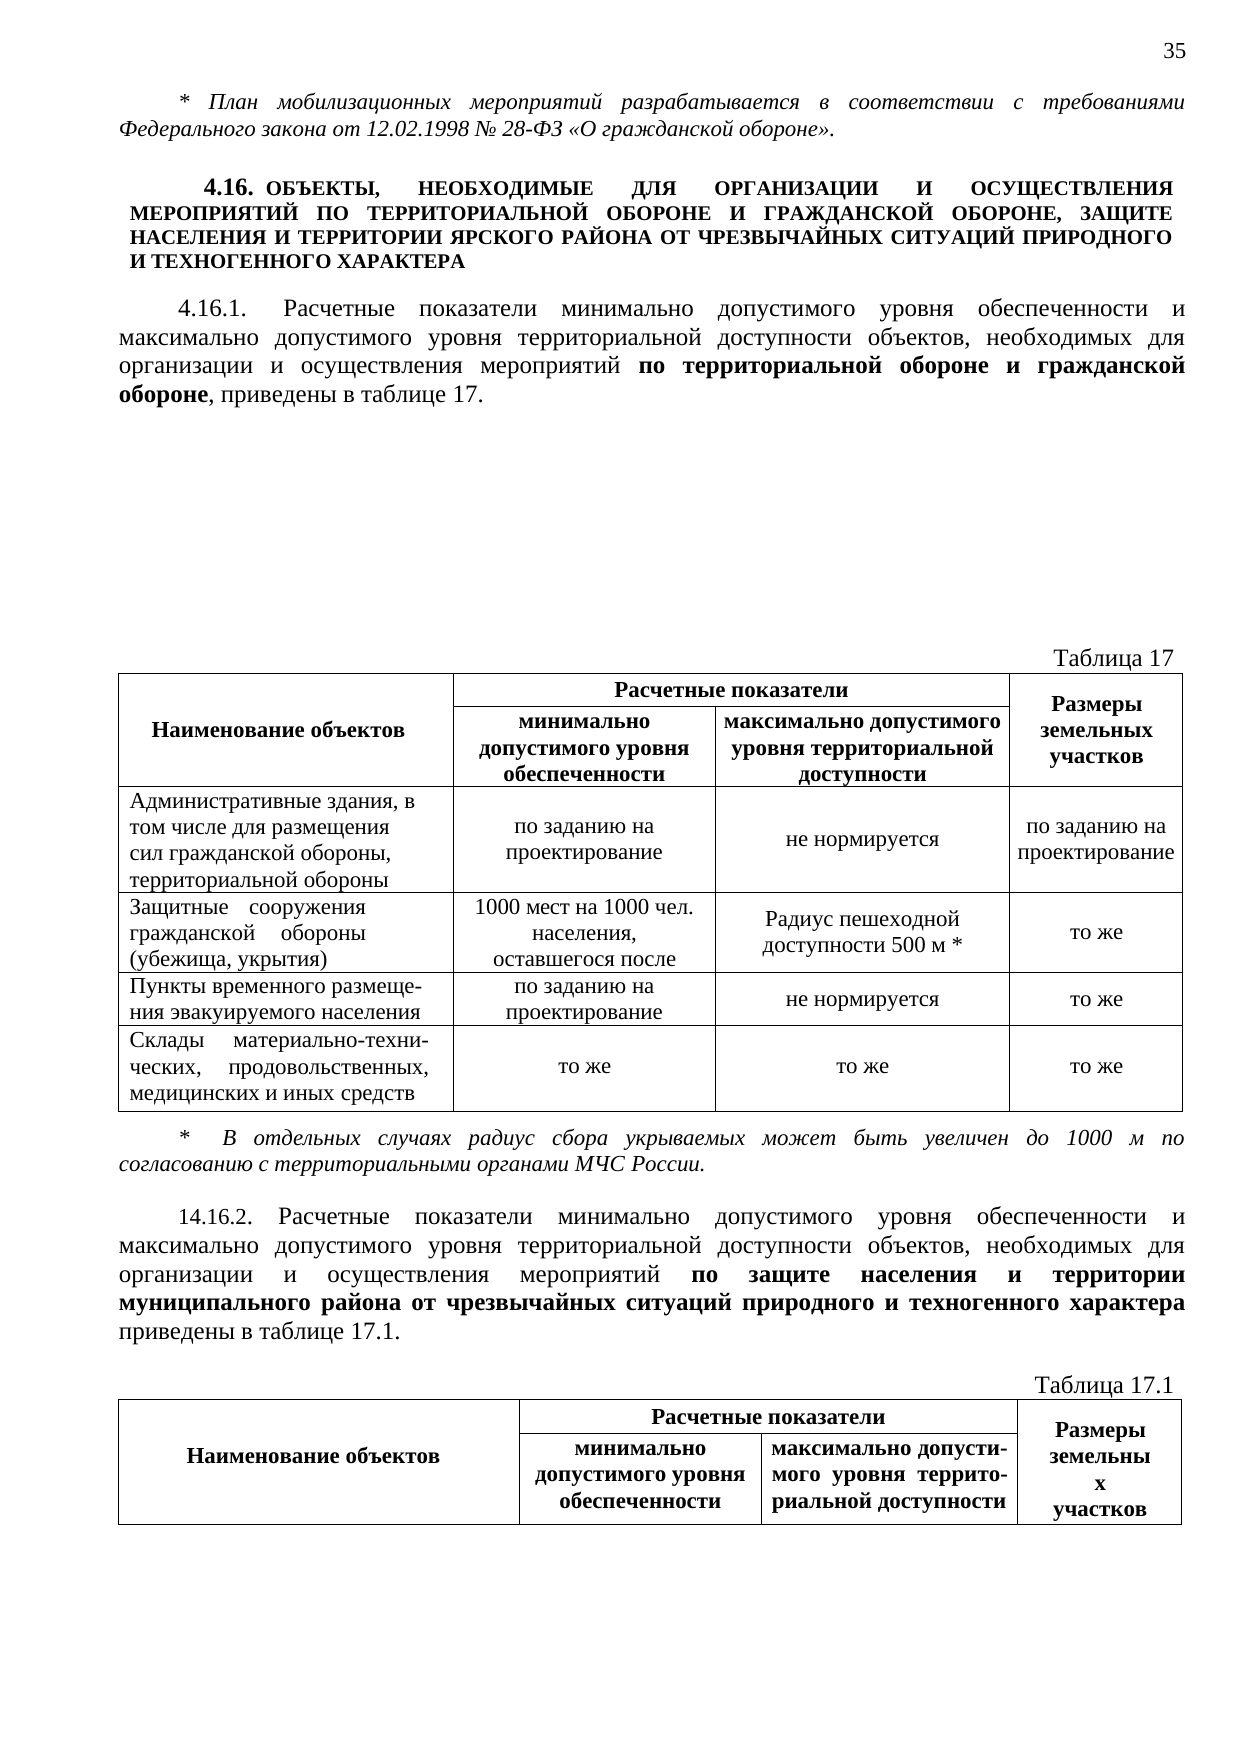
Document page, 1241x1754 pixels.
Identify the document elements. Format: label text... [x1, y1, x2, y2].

table_cell максимально допустимого уровня территориальной доступности [716, 707, 1009, 786]
table_cell не нормируется [716, 973, 1009, 1025]
text 14.16.2. Расчетные показатели минимально допустимого уровня обеспеченности и максимально допустимого уровня территориальной доступности объектов, необходимых для организации и осуществления мероприятий по защите населения и территории муниципального района от чрезвычайных ситуаций природного и техногенного характера приведены в таблице 17.1. [119, 1201, 1186, 1345]
table_header Расчетные показатели [520, 1400, 1017, 1433]
table_cell по заданию на проектирование [454, 787, 715, 892]
table_cell то же [716, 1026, 1009, 1111]
table_cell Склады материально-техни- ческих, продовольственных, медицинских и иных средств [119, 1026, 453, 1111]
table_cell максимально допусти- мого уровня террито- риальной доступности [762, 1434, 1017, 1524]
table_cell Радиус пешеходной доступности 500 м * [716, 893, 1009, 972]
table_cell то же [1010, 1026, 1182, 1111]
text Таблица 17 [119, 643, 1174, 672]
text * План мобилизационных мероприятий разрабатывается в соответствии с требованиями Федерального закона от 12.02.1998 № 28-ФЗ «О гражданской обороне». [119, 88, 1186, 141]
table_header Размеры земельных участков [1010, 674, 1182, 786]
table_cell минимально допустимого уровня обеспеченности [454, 707, 715, 786]
text Таблица 17.1 [119, 1370, 1174, 1398]
table_cell минимально допустимого уровня обеспеченности [520, 1434, 761, 1524]
table_cell то же [1010, 893, 1182, 972]
table_cell 1000 мест на 1000 чел. населения, оставшегося после эвакуации [454, 893, 715, 972]
table_cell Защитные сооружения гражданской обороны (убежища, укрытия) [119, 893, 453, 972]
table_cell то же [454, 1026, 715, 1111]
table_header Наименование объектов [119, 674, 453, 786]
table_cell Пункты временного размеще- ния эвакуируемого населения [119, 973, 453, 1025]
table_header Наименование объектов [119, 1400, 519, 1524]
table_cell не нормируется [716, 787, 1009, 892]
subtitle ОБЪЕКТЫ, НЕОБХОДИМЫЕ ДЛЯ ОРГАНИЗАЦИИ И ОСУЩЕСТВЛЕНИЯ МЕРОПРИЯТИЙ ПО ТЕРРИТОРИАЛЬНОЙ ОБОРОНЕ И ГРАЖДАНСКОЙ ОБОРОНЕ, ЗАЩИТЕ НАСЕЛЕНИЯ И ТЕРРИТОРИИ ЯРСКОГО РАЙОНА ОТ ЧРЕЗВЫЧАЙНЫХ СИТУАЦИЙ ПРИРОДНОГО И ТЕХНОГЕННОГО ХАРАКТЕРА [129, 172, 1174, 273]
table_cell по заданию на проектирование [1010, 787, 1182, 892]
list Расчетные показатели минимально допустимого уровня обеспеченности и максимально допустимого уровня территориальной доступности объектов, необходимых для организации и осуществления мероприятий по территориальной обороне и гражданской обороне, приведены в таблице 17. [119, 293, 1186, 408]
table_cell Административные здания, в том числе для размещения сил гражданской обороны, территориальной обороны [119, 787, 453, 892]
table_header Размеры земельных участков [1018, 1400, 1181, 1524]
table_cell по заданию на проектирование [454, 973, 715, 1025]
table_cell то же [1010, 973, 1182, 1025]
list В отдельных случаях радиус сбора укрываемых может быть увеличен до 1000 м по согласованию с территориальными органами МЧС России. [119, 1124, 1186, 1176]
table_header Расчетные показатели [454, 674, 1009, 706]
